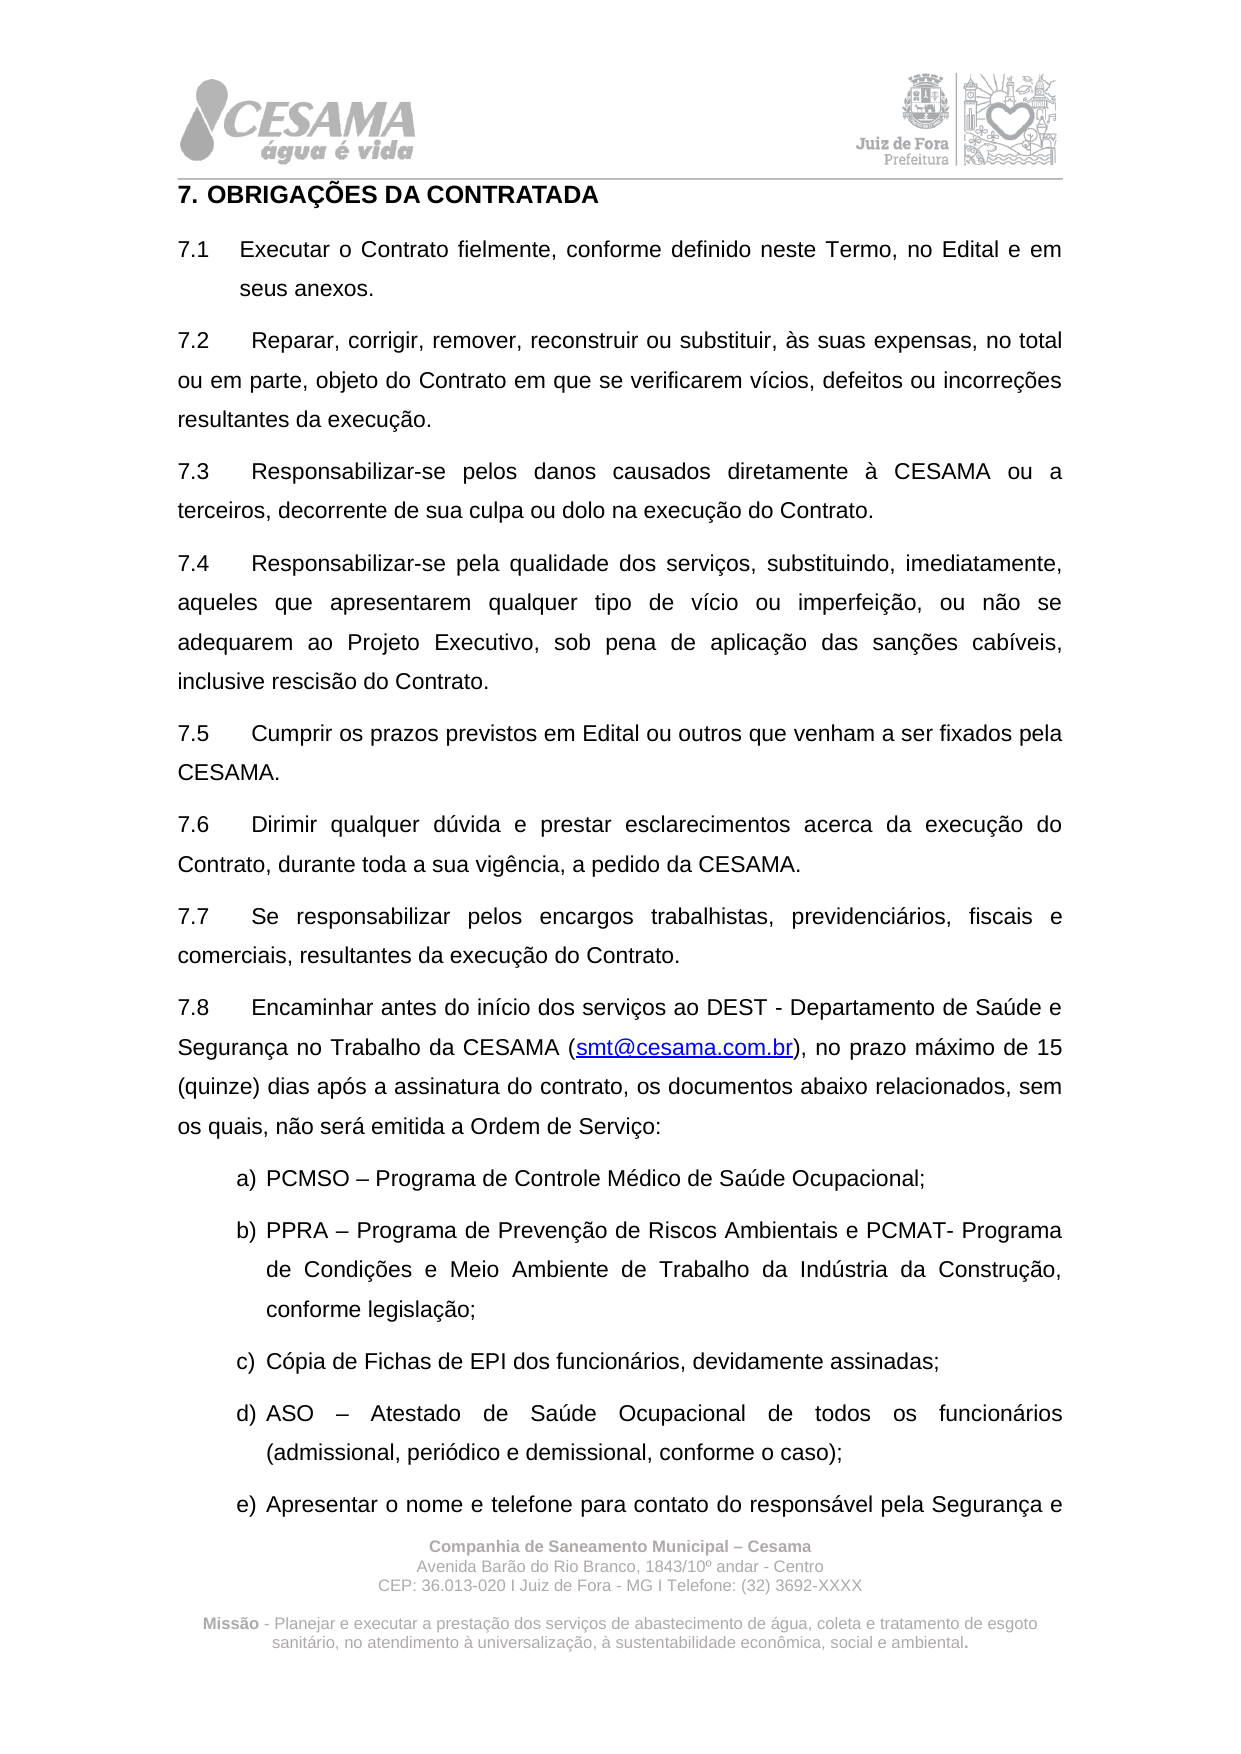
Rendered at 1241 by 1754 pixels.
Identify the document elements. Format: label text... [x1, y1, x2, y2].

list Cumprir os prazos previstos em Edital ou outros que venham a ser fixados pela CESAMA. [177, 720, 1063, 786]
list ASO – Atestado de Saúde Ocupacional de todos os funcionários (admissional, periódico e demissional, conforme o caso); [236, 1399, 1063, 1465]
list Responsabilizar-se pelos danos causados diretamente à CESAMA ou a terceiros, decorrente de sua culpa ou dolo na execução do Contrato. [177, 458, 1063, 524]
list PCMSO – Programa de Controle Médico de Saúde Ocupacional; [236, 1165, 1063, 1191]
list Encaminhar antes do início dos serviços ao DEST - Departamento de Saúde e Segurança no Trabalho da CESAMA (smt@cesama.com.br), no prazo máximo de 15 (quinze) dias após a assinatura do contrato, os documentos abaixo relacionados, sem os quais, não será emitida a Ordem de Serviço: [177, 994, 1063, 1139]
list Reparar, corrigir, remover, reconstruir ou substituir, às suas expensas, no total ou em parte, objeto do Contrato em que se verificarem vícios, defeitos ou incorreções resultantes da execução. [177, 327, 1063, 432]
list PPRA – Programa de Prevenção de Riscos Ambientais e PCMAT- Programa de Condições e Meio Ambiente de Trabalho da Indústria da Construção, conforme legislação; [236, 1217, 1063, 1322]
list Responsabilizar-se pela qualidade dos serviços, substituindo, imediatamente, aqueles que apresentarem qualquer tipo de vício ou imperfeição, ou não se adequarem ao Projeto Executivo, sob pena de aplicação das sanções cabíveis, inclusive rescisão do Contrato. [177, 549, 1063, 694]
list Apresentar o nome e telefone para contato do responsável pela Segurança e Medicina do Trabalho da CONTRATADA, antes da emissão de Ordem de Serviço; [236, 1491, 1063, 1517]
list Dirimir qualquer dúvida e prestar esclarecimentos acerca da execução do Contrato, durante toda a sua vigência, a pedido da CESAMA. [177, 811, 1063, 877]
subtitle OBRIGAÇÕES DA CONTRATADA [177, 180, 1063, 209]
list Cópia de Fichas de EPI dos funcionários, devidamente assinadas; [236, 1348, 1063, 1374]
picture [177, 73, 1063, 180]
list Executar o Contrato fielmente, conforme definido neste Termo, no Edital e em seus anexos. [177, 236, 1063, 301]
list Se responsabilizar pelos encargos trabalhistas, previdenciários, fiscais e comerciais, resultantes da execução do Contrato. [177, 903, 1063, 969]
